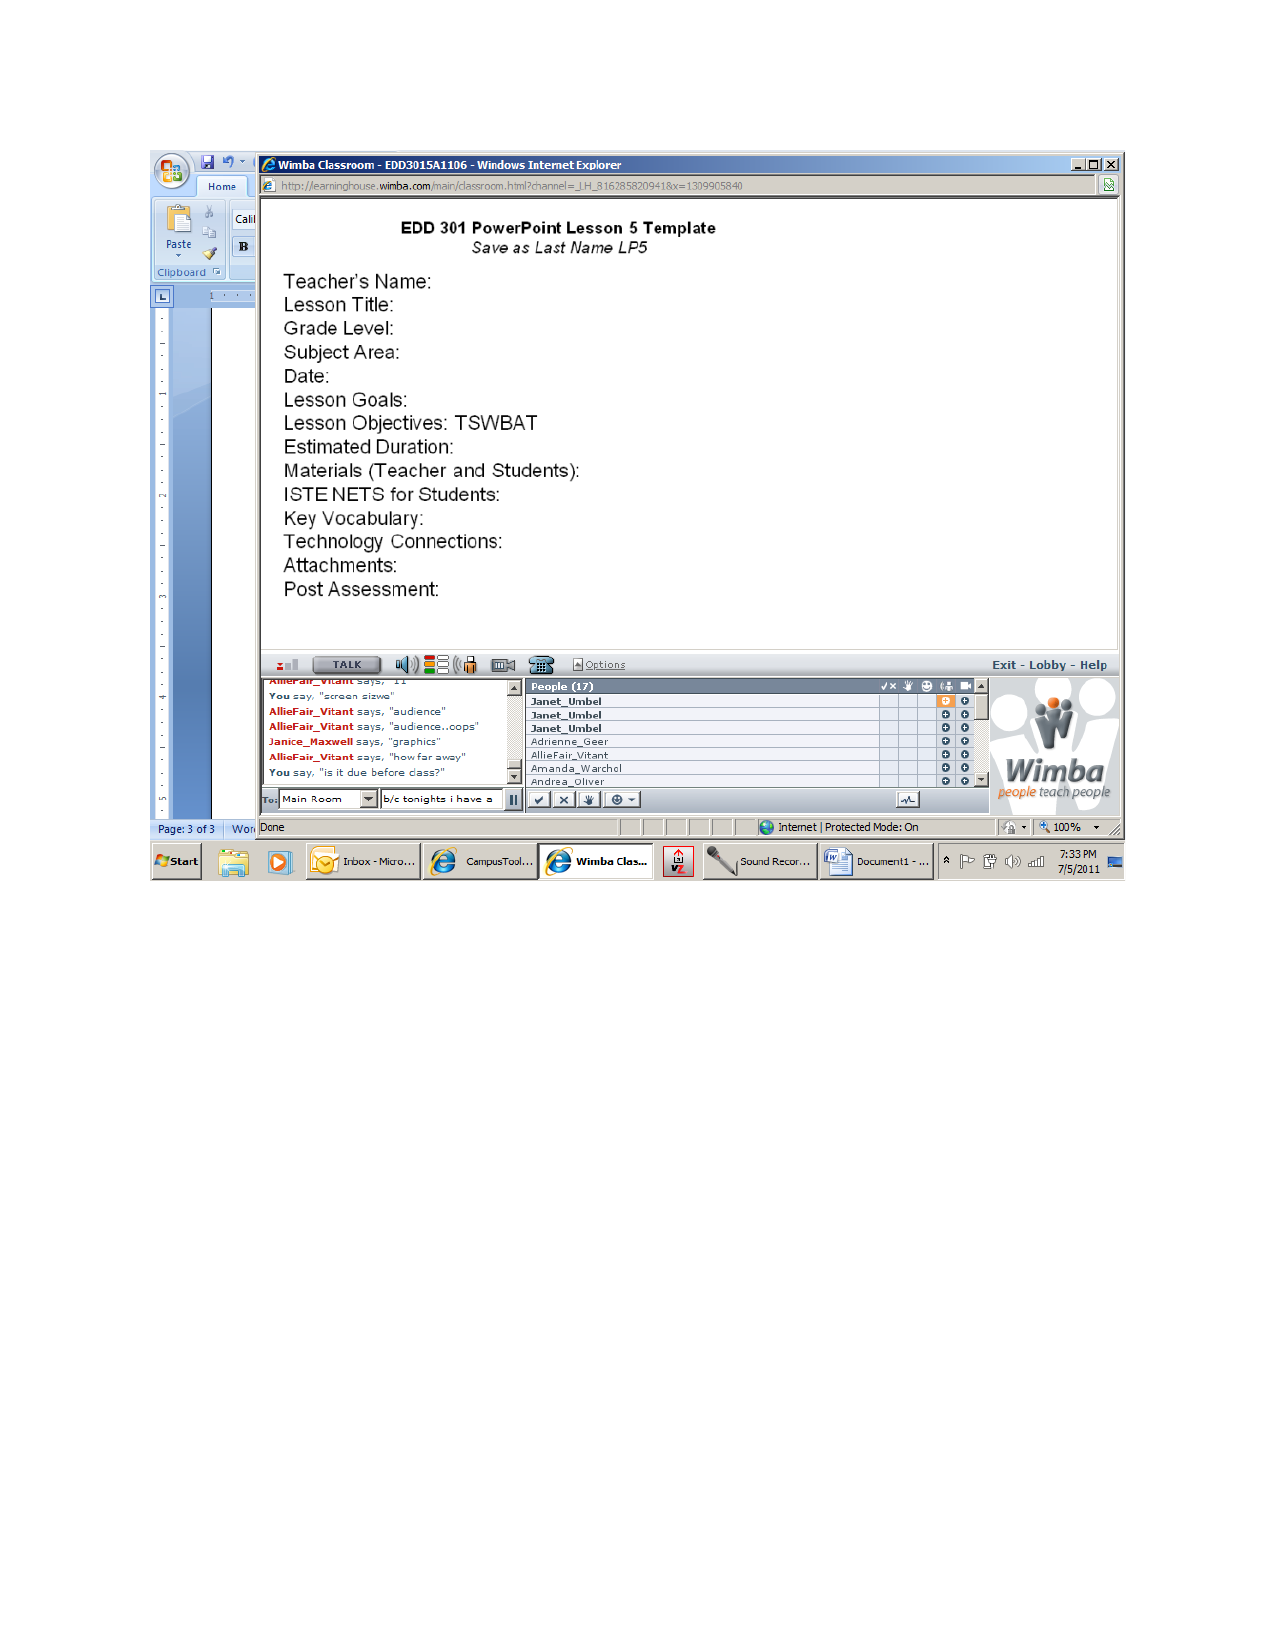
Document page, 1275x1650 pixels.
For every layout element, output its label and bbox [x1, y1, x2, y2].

picture [150, 150, 1125, 881]
